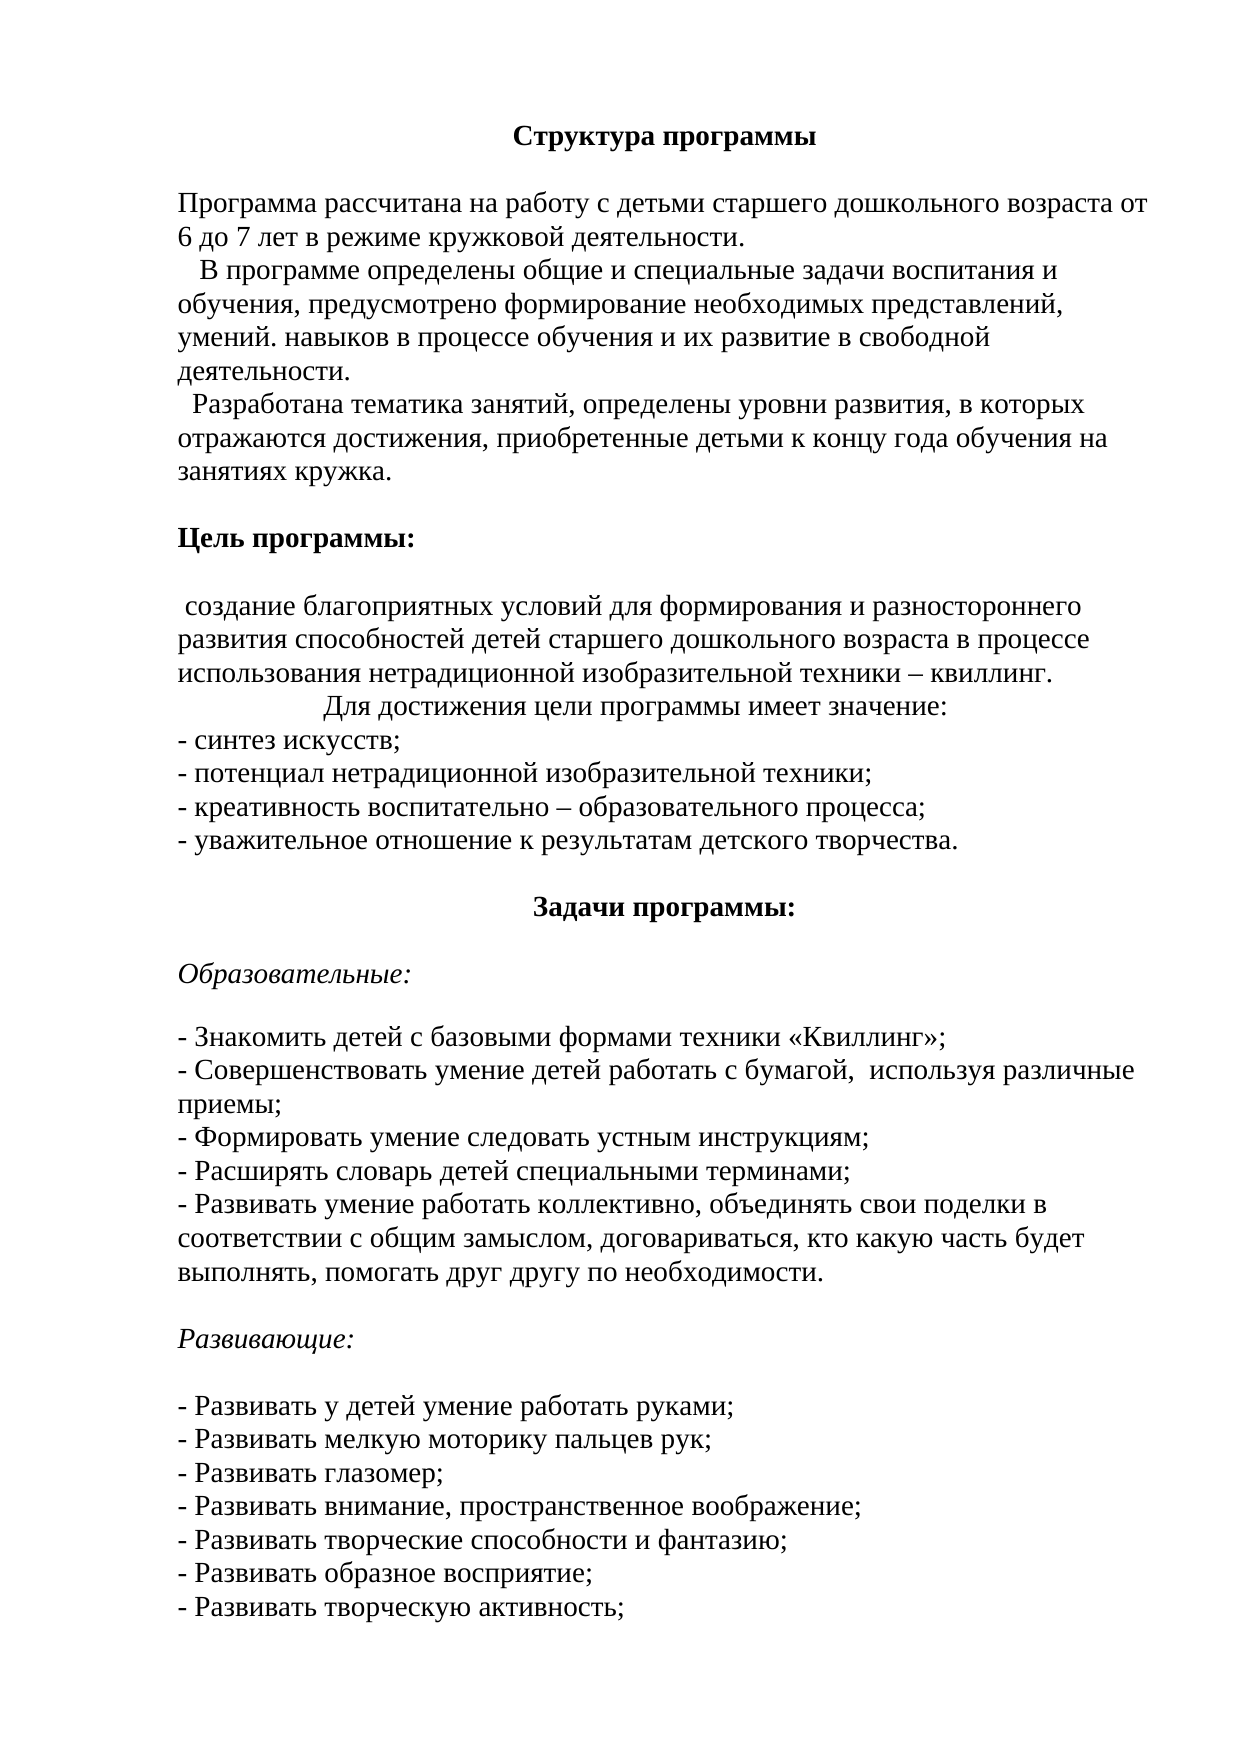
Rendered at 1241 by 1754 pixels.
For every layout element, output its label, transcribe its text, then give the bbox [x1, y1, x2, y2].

text Образовательные: [177, 957, 1152, 990]
text Программа рассчитана на работу с детьми старшего дошкольного возраста от 6 до 7 лет в режиме кружковой деятельности. [177, 185, 1152, 252]
text - Развивать образное восприятие; [177, 1556, 1152, 1589]
text - Формировать умение следовать устным инструкциям; [177, 1119, 1152, 1153]
text - Развивать у детей умение работать руками; [177, 1388, 1152, 1421]
text - Развивать творческие способности и фантазию; [177, 1522, 1152, 1556]
text Структура программы [177, 118, 1152, 152]
text Для достижения цели программы имеет значение: [177, 688, 1152, 722]
text - Развивать творческую активность; [177, 1589, 1152, 1623]
text - Совершенствовать умение детей работать с бумагой, используя различные приемы; [177, 1052, 1152, 1119]
text - Развивать мелкую моторику пальцев рук; [177, 1421, 1152, 1455]
text - Развивать внимание, пространственное воображение; [177, 1488, 1152, 1522]
text создание благоприятных условий для формирования и разностороннего развития способностей детей старшего дошкольного возраста в процессе использования нетрадиционной изобразительной техники – квиллинг. [177, 588, 1152, 688]
text Развивающие: [177, 1321, 1152, 1354]
text - синтез искусств; [177, 722, 1152, 755]
text - потенциал нетрадиционной изобразительной техники; [177, 755, 1152, 789]
text - Развивать умение работать коллективно, объединять свои поделки в соответствии с общим замыслом, договариваться, кто какую часть будет выполнять, помогать друг другу по необходимости. [177, 1187, 1152, 1287]
text - уважительное отношение к результатам детского творчества. [177, 822, 1152, 856]
text - Знакомить детей с базовыми формами техники «Квиллинг»; [177, 1019, 1152, 1052]
text - Развивать глазомер; [177, 1455, 1152, 1488]
text В программе определены общие и специальные задачи воспитания и обучения, предусмотрено формирование необходимых представлений, умений. навыков в процессе обучения и их развитие в свободной деятельности. [177, 252, 1152, 386]
text Задачи программы: [177, 889, 1152, 923]
text Разработана тематика занятий, определены уровни развития, в которых отражаются достижения, приобретенные детьми к концу года обучения на занятиях кружка. [177, 386, 1152, 487]
text - креативность воспитательно – образовательного процесса; [177, 789, 1152, 822]
text - Расширять словарь детей специальными терминами; [177, 1153, 1152, 1187]
text Цель программы: [177, 521, 1152, 554]
